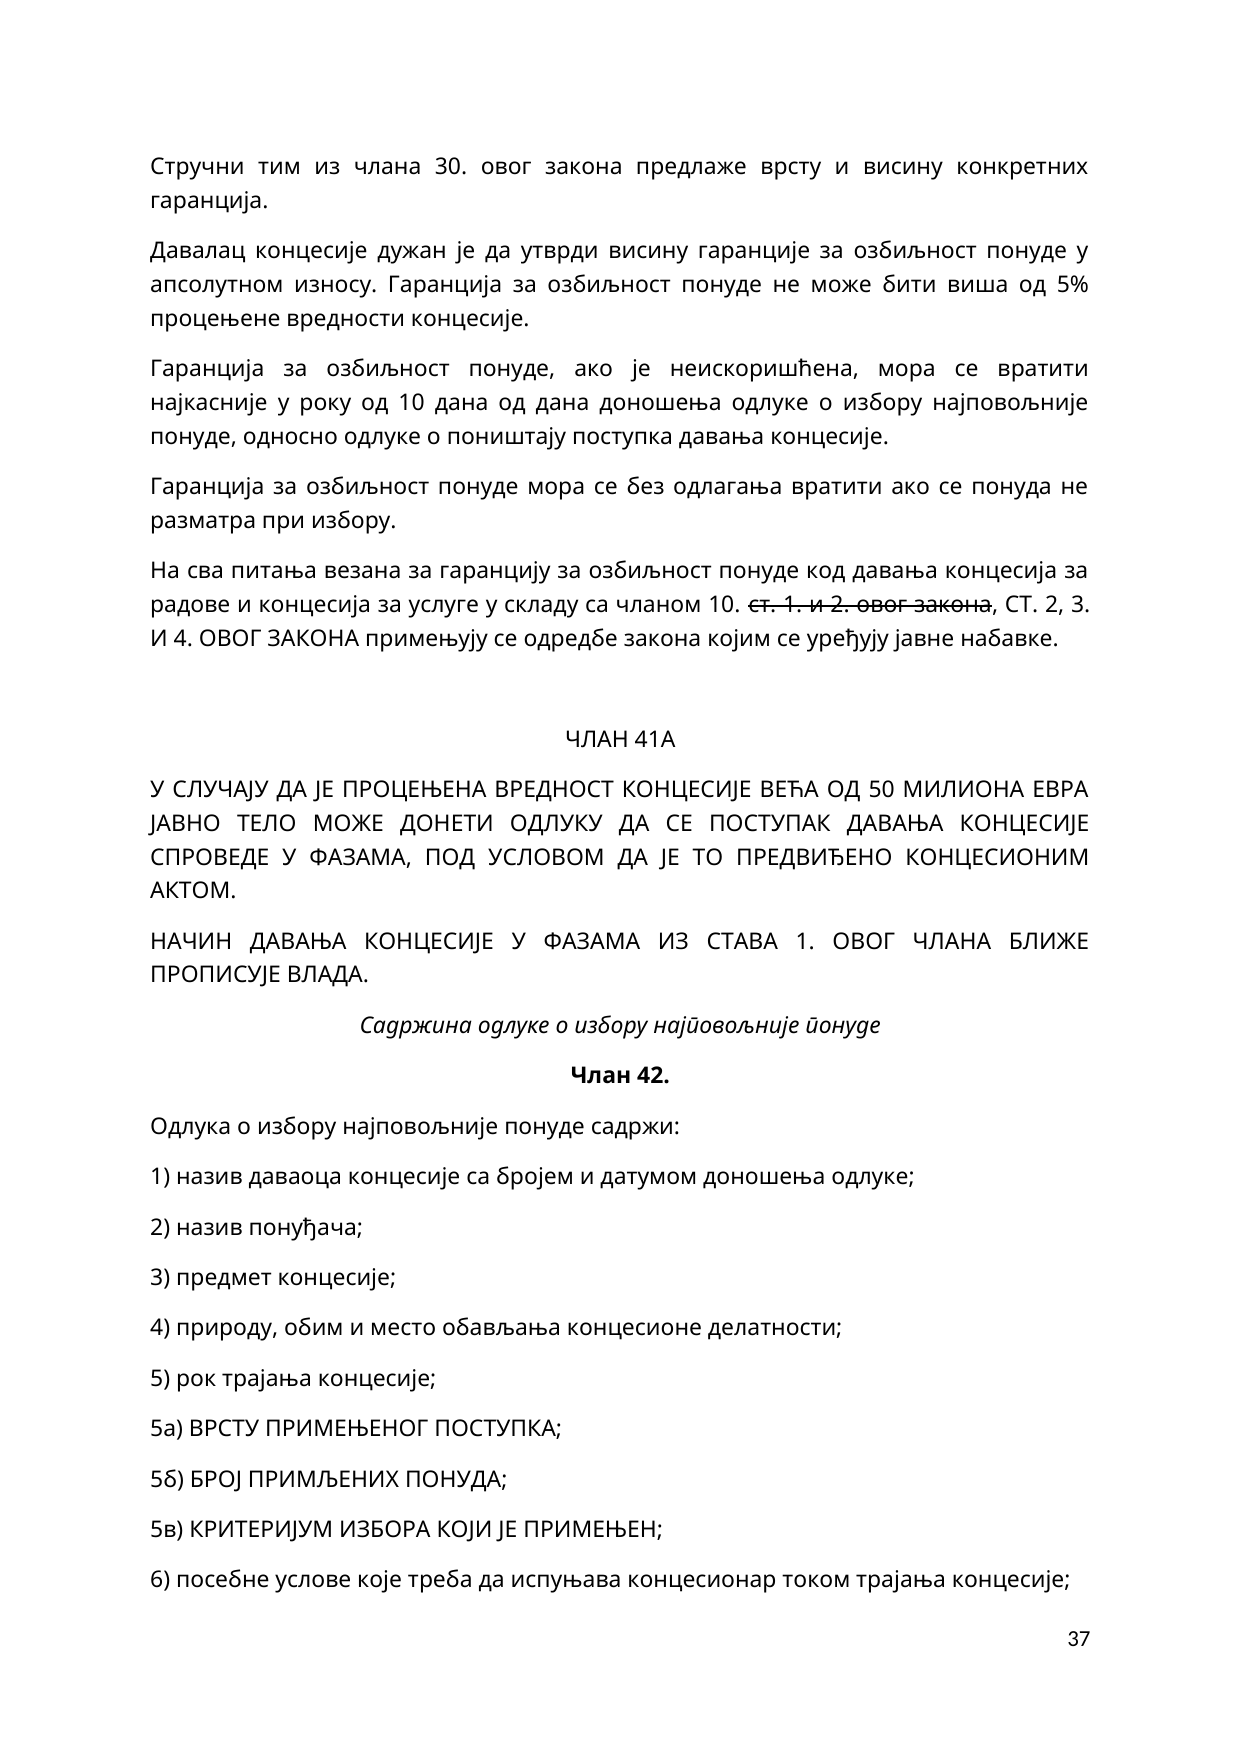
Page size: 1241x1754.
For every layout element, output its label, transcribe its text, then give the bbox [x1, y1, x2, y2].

text 5а) ВРСТУ ПРИМЕЊЕНОГ ПОСТУПКА; [150, 1412, 1090, 1443]
text 5) рок трајања концесије; [150, 1362, 1090, 1393]
text 3) предмет концесије; [150, 1261, 1090, 1292]
text Садржина одлуке о избору најповољније понуде [150, 1009, 1090, 1040]
text 1) назив даваоца концесије са бројем и датумом доношења одлуке; [150, 1160, 1090, 1191]
text На сва питања везана за гаранцију за озбиљност понуде код давања концесија за радове и концесија за услуге у складу са чланом 10. ст. 1. и 2. овог закона, СТ. 2, 3. И 4. ОВОГ ЗАКОНА примењују се одредбе закона којим се уређују јавне набавке. [150, 554, 1090, 653]
text Стручни тим из члана 30. овог закона предлаже врсту и висину конкретних гаранција. [150, 150, 1090, 215]
text У СЛУЧАЈУ ДА ЈЕ ПРОЦЕЊЕНА ВРЕДНОСТ КОНЦЕСИЈЕ ВЕЋА ОД 50 МИЛИОНА ЕВРА ЈАВНО ТЕЛО МОЖЕ ДОНЕТИ ОДЛУКУ ДА СЕ ПОСТУПАК ДАВАЊА КОНЦЕСИЈЕ СПРОВЕДЕ У ФАЗАМА, ПОД УСЛОВОМ ДА ЈЕ ТО ПРЕДВИЂЕНО КОНЦЕСИОНИМ АКТОМ. [150, 773, 1090, 905]
text 4) природу, обим и место обављања концесионе делатности; [150, 1311, 1090, 1342]
text Гаранција за озбиљност понуде, ако је неискоришћена, мора се вратити најкасније у року од 10 дана од дана доношења одлуке о избору најповољније понуде, односно одлуке о поништају поступка давања концесије. [150, 352, 1090, 451]
text Гаранција за озбиљност понуде мора се без одлагања вратити ако се понуда не разматра при избору. [150, 470, 1090, 535]
text 6) посебне услове које треба да испуњава концесионар током трајања концесије; [150, 1563, 1090, 1594]
text Одлука о избору најповољније понуде садржи: [150, 1109, 1090, 1141]
text 5б) БРОЈ ПРИМЉЕНИХ ПОНУДА; [150, 1462, 1090, 1494]
text 2) назив понуђача; [150, 1210, 1090, 1242]
text Давалац концесије дужан је да утврди висину гаранције за озбиљност понуде у апсолутном износу. Гаранција за озбиљност понуде не може бити виша од 5% процењене вредности концесије. [150, 234, 1090, 333]
text 5в) КРИТЕРИЈУМ ИЗБОРА КОЈИ ЈЕ ПРИМЕЊЕН; [150, 1513, 1090, 1544]
text ЧЛАН 41А [150, 722, 1090, 754]
text НАЧИН ДАВАЊА КОНЦЕСИЈЕ У ФАЗАМА ИЗ СТАВА 1. ОВОГ ЧЛАНА БЛИЖЕ ПРОПИСУЈЕ ВЛАДА. [150, 924, 1090, 989]
text Члан 42. [150, 1059, 1090, 1090]
